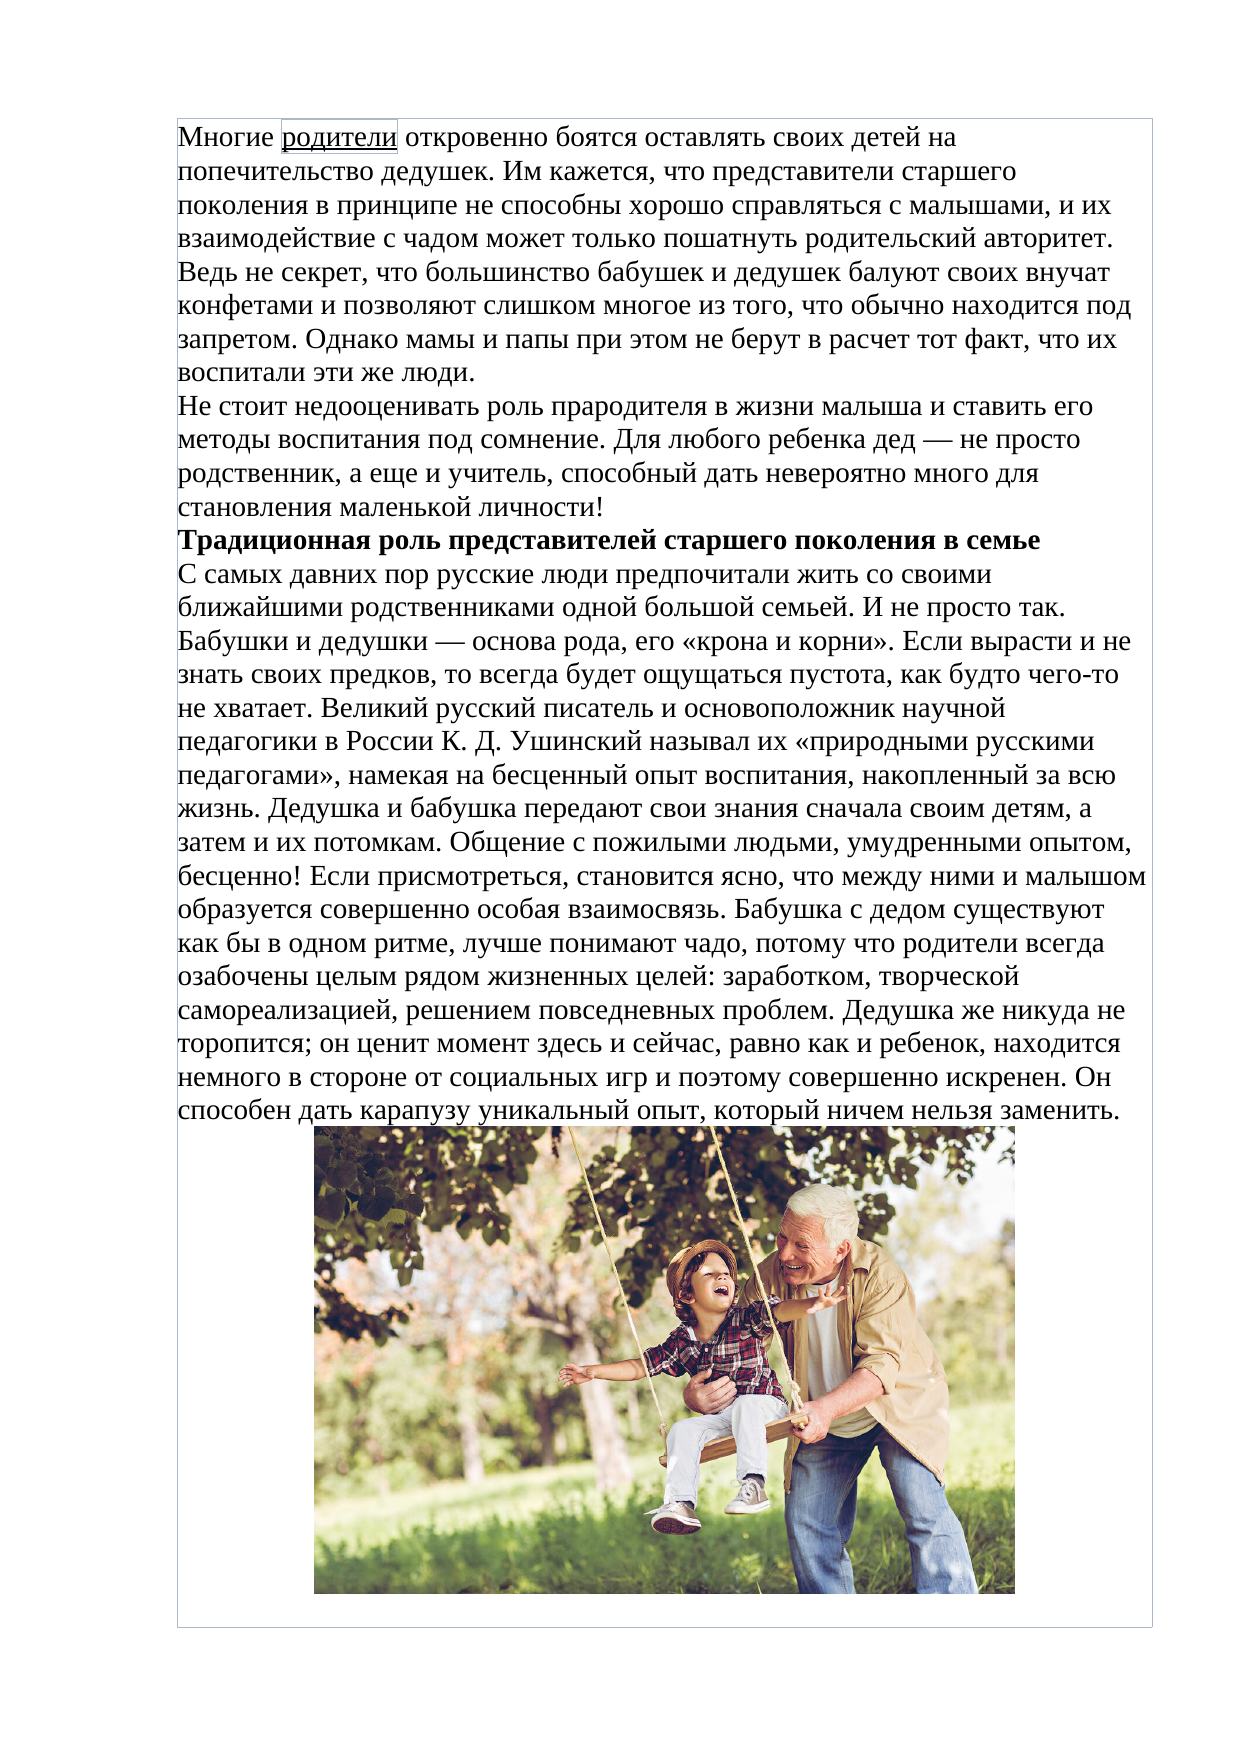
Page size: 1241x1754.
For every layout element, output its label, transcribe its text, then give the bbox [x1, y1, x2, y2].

text Не стоит недооценивать роль прародителя в жизни малыша и ставить его методы воспитания под сомнение. Для любого ребенка дед — не просто родственник, а еще и учитель, способный дать невероятно много для становления маленькой личности! [178, 388, 1152, 522]
picture [314, 1126, 1015, 1594]
text Многие родители откровенно боятся оставлять своих детей на попечительство дедушек. Им кажется, что представители старшего поколения в принципе не способны хорошо справляться с малышами, и их взаимодействие с чадом может только пошатнуть родительский авторитет. Ведь не секрет, что большинство бабушек и дедушек балуют своих внучат конфетами и позволяют слишком многое из того, что обычно находится под запретом. Однако мамы и папы при этом не берут в расчет тот факт, что их воспитали эти же люди. [178, 119, 1152, 388]
text С самых давних пор русские люди предпочитали жить со своими ближайшими родственниками одной большой семьей. И не просто так. Бабушки и дедушки — основа рода, его «крона и корни». Если вырасти и не знать своих предков, то всегда будет ощущаться пустота, как будто чего-то не хватает. Великий русский писатель и основоположник научной педагогики в России К. Д. Ушинский называл их «природными русскими педагогами», намекая на бесценный опыт воспитания, накопленный за всю жизнь. Дедушка и бабушка передают свои знания сначала своим детям, а затем и их потомкам. Общение с пожилыми людьми, умудренными опытом, бесценно! Если присмотреться, становится ясно, что между ними и малышом образуется совершенно особая взаимосвязь. Бабушка с дедом существуют как бы в одном ритме, лучше понимают чадо, потому что родители всегда озабочены целым рядом жизненных целей: заработком, творческой самореализацией, решением повседневных проблем. Дедушка же никуда не торопится; он ценит момент здесь и сейчас, равно как и ребенок, находится немного в стороне от социальных игр и поэтому совершенно искренен. Он способен дать карапузу уникальный опыт, который ничем нельзя заменить. [178, 556, 1152, 1126]
text Традиционная роль представителей старшего поколения в семье [178, 522, 1152, 556]
